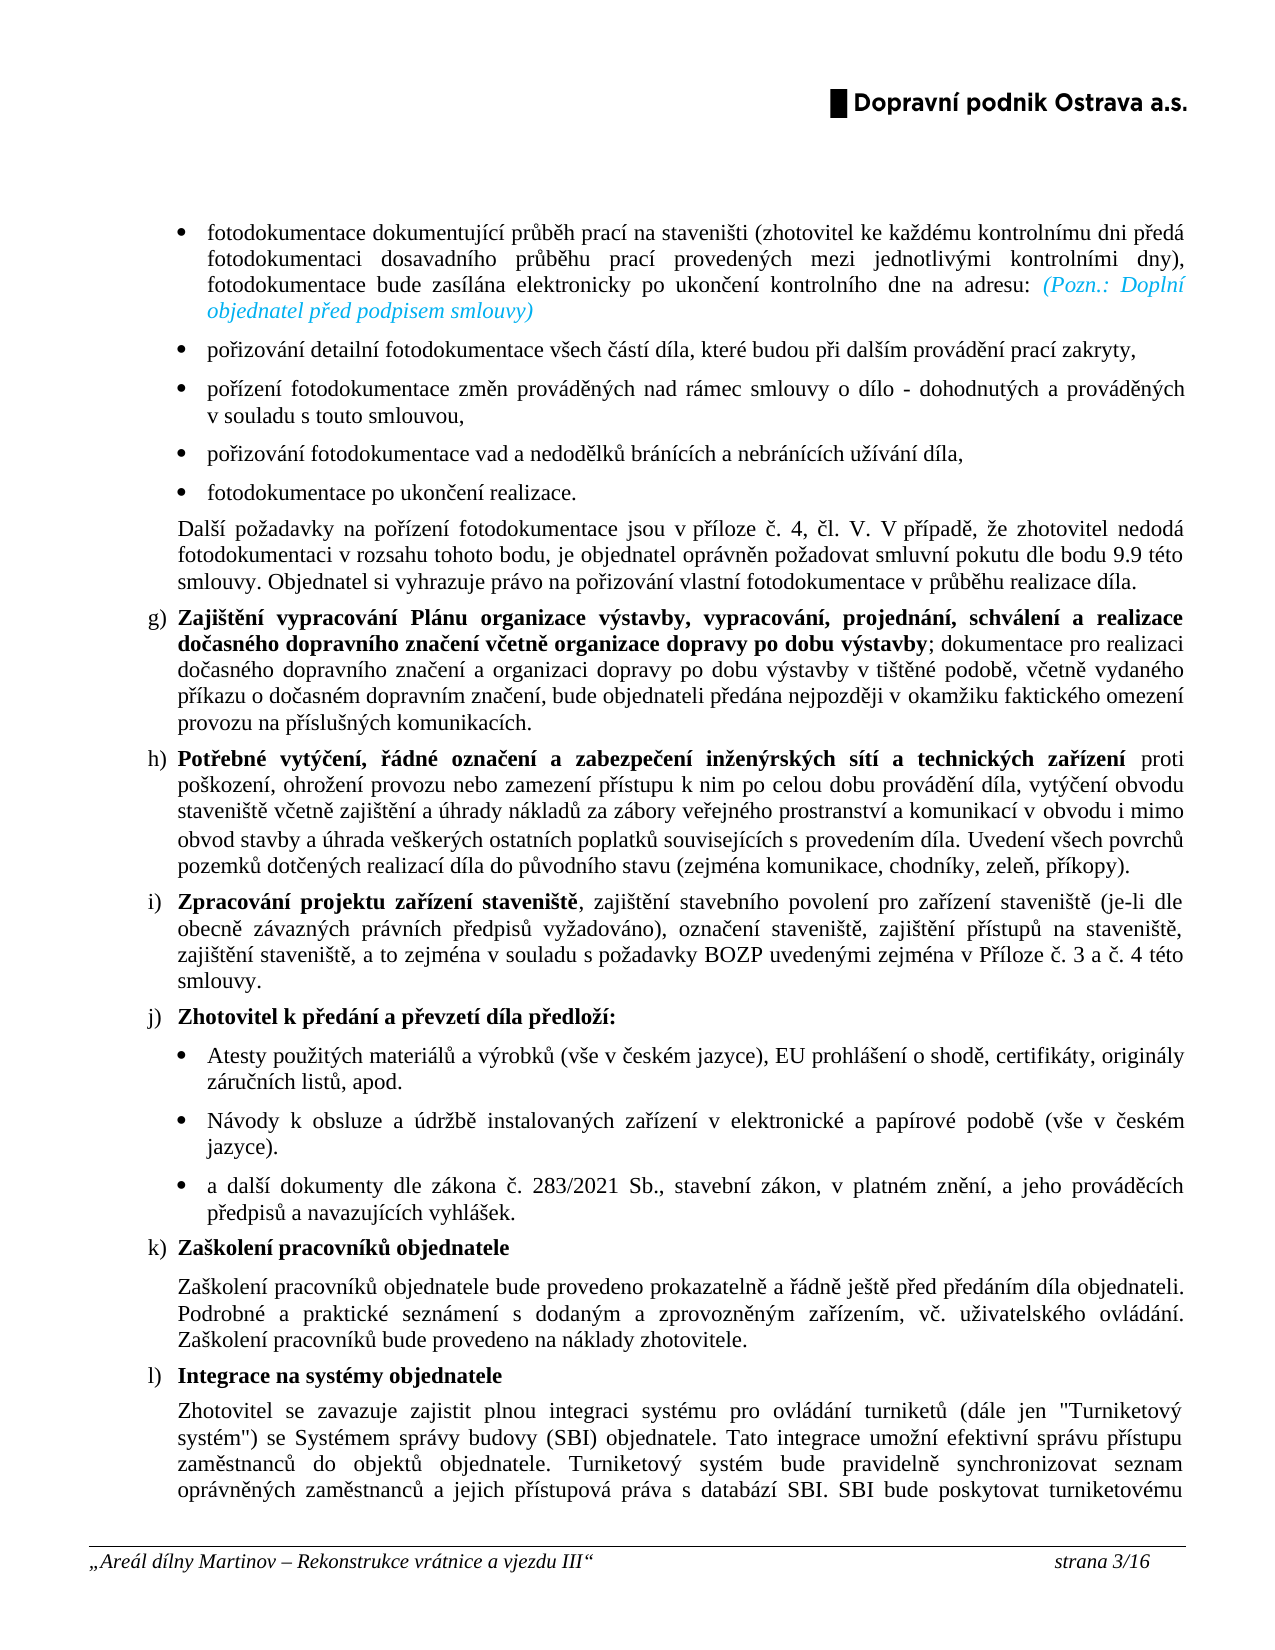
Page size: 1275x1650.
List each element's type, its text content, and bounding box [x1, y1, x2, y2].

picture [830, 89, 1187, 118]
list Zajištění vypracování Plánu organizace výstavby, vypracování, projednání, schválení a realizace dočasného dopravního značení včetně organizace dopravy po dobu výstavby; dokumentace pro realizaci dočasného dopravního značení a organizaci dopravy po dobu výstavby v tištěné podobě, včetně vydaného příkazu o dočasném dopravním značení, bude objednateli předána nejpozději v okamžiku faktického omezení provozu na příslušných komunikacích. [148, 603, 1184, 735]
list fotodokumentace dokumentující průběh prací na staveništi (zhotovitel ke každému kontrolnímu dni předá fotodokumentaci dosavadního průběhu prací provedených mezi jednotlivými kontrolními dny), fotodokumentace bude zasílána elektronicky po ukončení kontrolního dne na adresu: (Pozn.: Doplní objednatel před podpisem smlouvy) [177, 218, 1186, 324]
list pořizování fotodokumentace vad a nedodělků bránících a nebránících užívání díla, [177, 441, 1186, 467]
text Zaškolení pracovníků objednatele bude provedeno prokazatelně a řádně ještě před předáním díla objednateli. Podrobné a praktické seznámení s dodaným a zprovozněným zařízením, vč. uživatelského ovládání. Zaškolení pracovníků bude provedeno na náklady zhotovitele. [177, 1273, 1186, 1352]
list Zaškolení pracovníků objednatele [148, 1234, 1184, 1261]
list fotodokumentace po ukončení realizace. [177, 479, 1186, 506]
list Potřebné vytýčení, řádné označení a zabezpečení inženýrských sítí a technických zařízení proti poškození, ohrožení provozu nebo zamezení přístupu k nim po celou dobu provádění díla, vytýčení obvodu staveniště včetně zajištění a úhrady nákladů za zábory veřejného prostranství a komunikací v obvodu i mimo obvod stavby a úhrada veškerých ostatních poplatků souvisejících s provedením díla. Uvedení všech povrchů pozemků dotčených realizací díla do původního stavu (zejména komunikace, chodníky, zeleň, příkopy). [148, 745, 1184, 879]
list pořízení fotodokumentace změn prováděných nad rámec smlouvy o dílo - dohodnutých a prováděných v souladu s touto smlouvou, [177, 375, 1186, 428]
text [177, 1397, 1184, 1503]
text Další požadavky na pořízení fotodokumentace jsou v příloze č. 4, čl. V. V případě, že zhotovitel nedodá fotodokumentaci v rozsahu tohoto bodu, je objednatel oprávněn požadovat smluvní pokutu dle bodu 9.9 této smlouvy. Objednatel si vyhrazuje právo na pořizování vlastní fotodokumentace v průběhu realizace díla. [177, 515, 1184, 594]
list Zpracování projektu zařízení staveniště, zajištění stavebního povolení pro zařízení staveniště (je-li dle obecně závazných právních předpisů vyžadováno), označení staveniště, zajištění přístupů na staveniště, zajištění staveniště, a to zejména v souladu s požadavky BOZP uvedenými zejména v Příloze č. 3 a č. 4 této smlouvy. [148, 888, 1184, 994]
list a další dokumenty dle zákona č. 283/2021 Sb., stavební zákon, v platném znění, a jeho prováděcích předpisů a navazujících vyhlášek. [177, 1172, 1186, 1225]
list Návody k obsluze a údržbě instalovaných zařízení v elektronické a papírové podobě (vše v českém jazyce). [177, 1107, 1186, 1160]
list Zhotovitel k předání a převzetí díla předloží: [148, 1003, 1184, 1029]
list pořizování detailní fotodokumentace všech částí díla, které budou při dalším provádění prací zakryty, [177, 336, 1186, 363]
list Integrace na systémy objednatele [148, 1362, 1184, 1388]
list Atesty použitých materiálů a výrobků (vše v českém jazyce), EU prohlášení o shodě, certifikáty, originály záručních listů, apod. [177, 1042, 1186, 1094]
